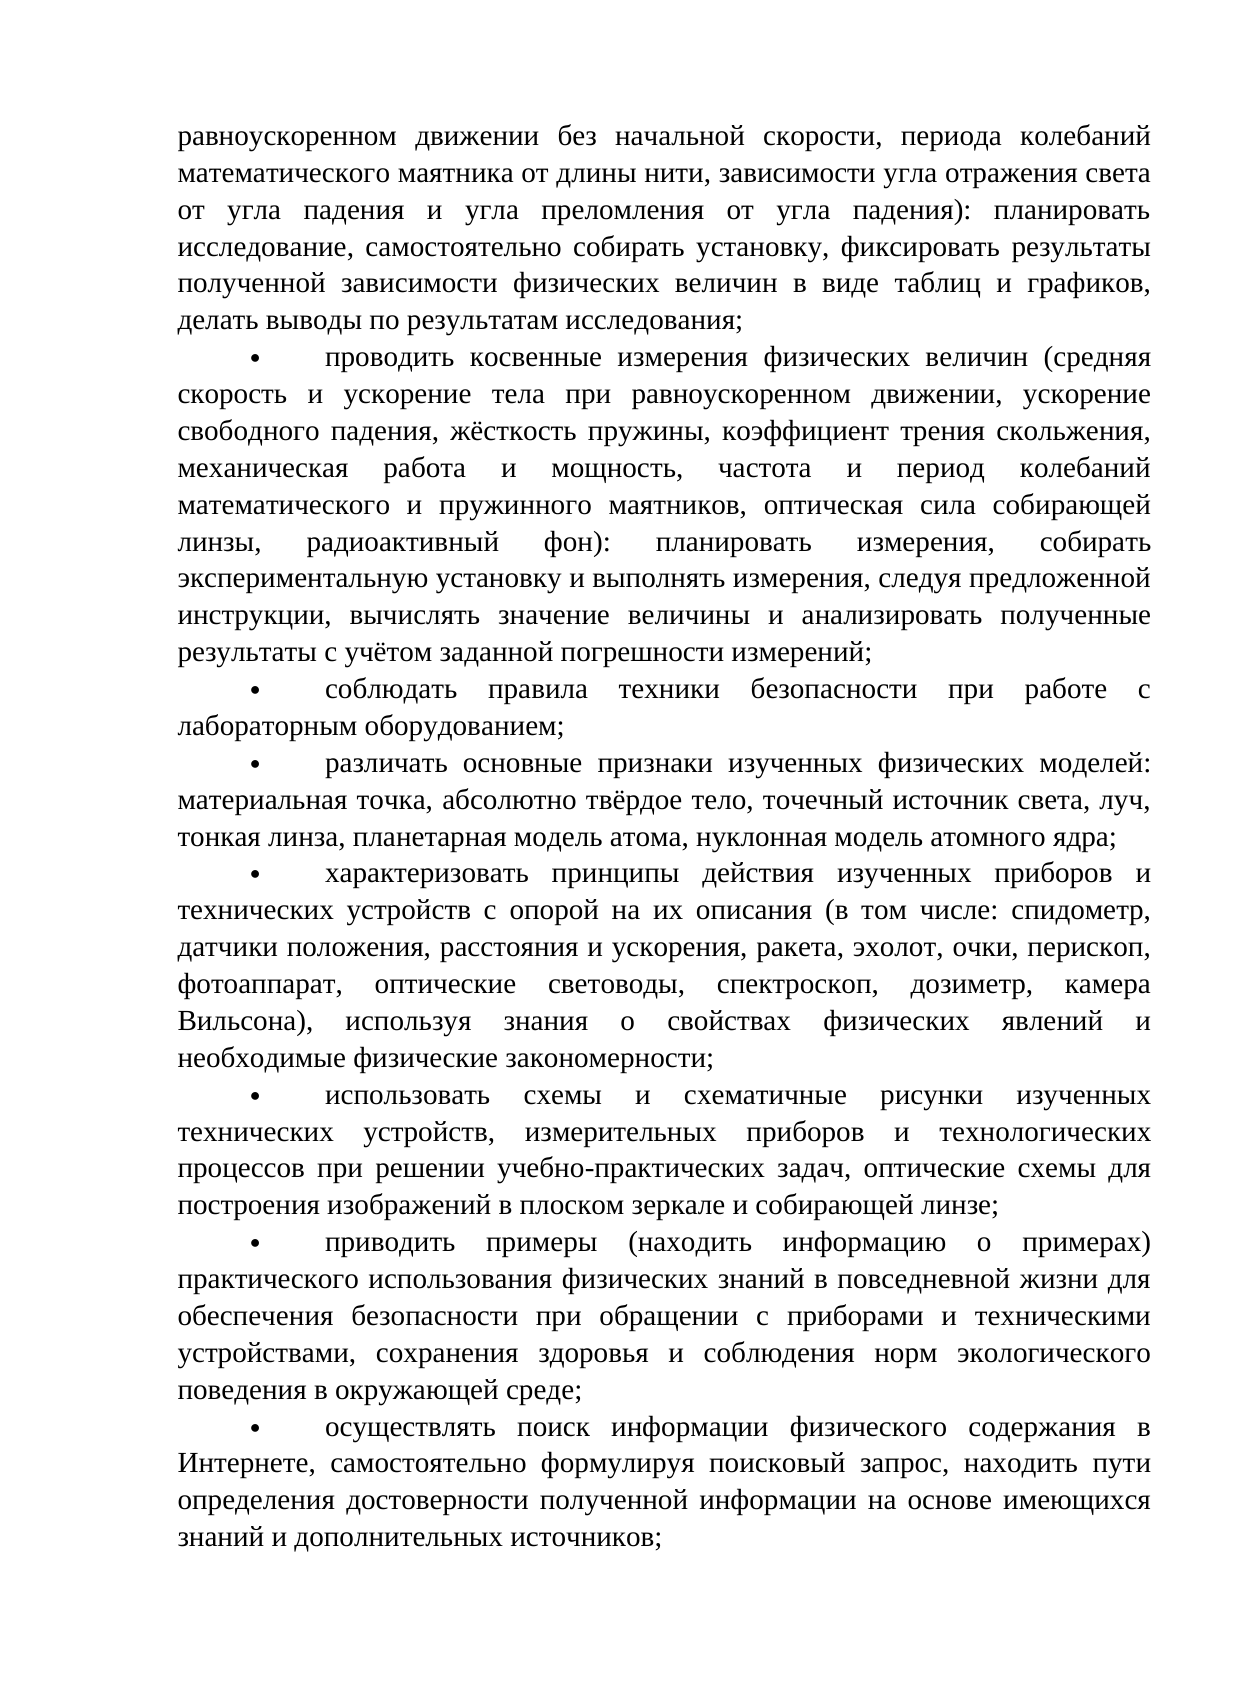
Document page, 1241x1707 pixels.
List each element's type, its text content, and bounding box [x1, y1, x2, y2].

list использовать схемы и схематичные рисунки изученных технических устройств, измерительных приборов и технологических процессов при решении учебно­-практических задач, оптические схемы для построения изображений в плоском зеркале и собирающей линзе; [177, 1077, 1152, 1221]
list проводить косвенные измерения физических величин (средняя скорость и ускорение тела при равноускоренном движении, ускорение свободного падения, жёсткость пружины, коэффициент трения скольжения, механическая работа и мощность, частота и период колебаний математического и пружинного маятников, оптическая сила собирающей линзы, радиоактивный фон): планировать измерения, собирать экспериментальную установку и выполнять измерения, следуя предложенной инструкции, вычислять значение величины и анализировать полученные результаты с учётом заданной погрешности измерений; [177, 339, 1152, 668]
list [177, 118, 1152, 336]
list приводить примеры (находить информацию о примерах) практического использования физических знаний в повседневной жизни для обеспечения безопасности при обращении с приборами и техническими устройствами, сохранения здоровья и соблюдения норм экологического поведения в окружающей среде; [177, 1224, 1152, 1405]
list различать основные признаки изученных физических моделей: материальная точка, абсолютно твёрдое тело, точечный источник света, луч, тонкая линза, планетарная модель атома, нуклонная модель атомного ядра; [177, 745, 1152, 852]
list соблюдать правила техники безопасности при работе с лабораторным оборудованием; [177, 671, 1152, 742]
list характеризовать принципы действия изученных приборов и технических устройств с опорой на их описания (в том числе: спидометр, датчики положения, расстояния и ускорения, ракета, эхолот, очки, перископ, фотоаппарат, оптические световоды, спектроскоп, дозиметр, камера Вильсона), используя знания о свойствах физических явлений и необходимые физические закономерности; [177, 856, 1152, 1073]
list осуществлять поиск информации физического содержания в Интернете, самостоятельно формулируя поисковый запрос, находить пути определения достоверности полученной информации на основе имеющихся знаний и дополнительных источников; [177, 1409, 1152, 1553]
